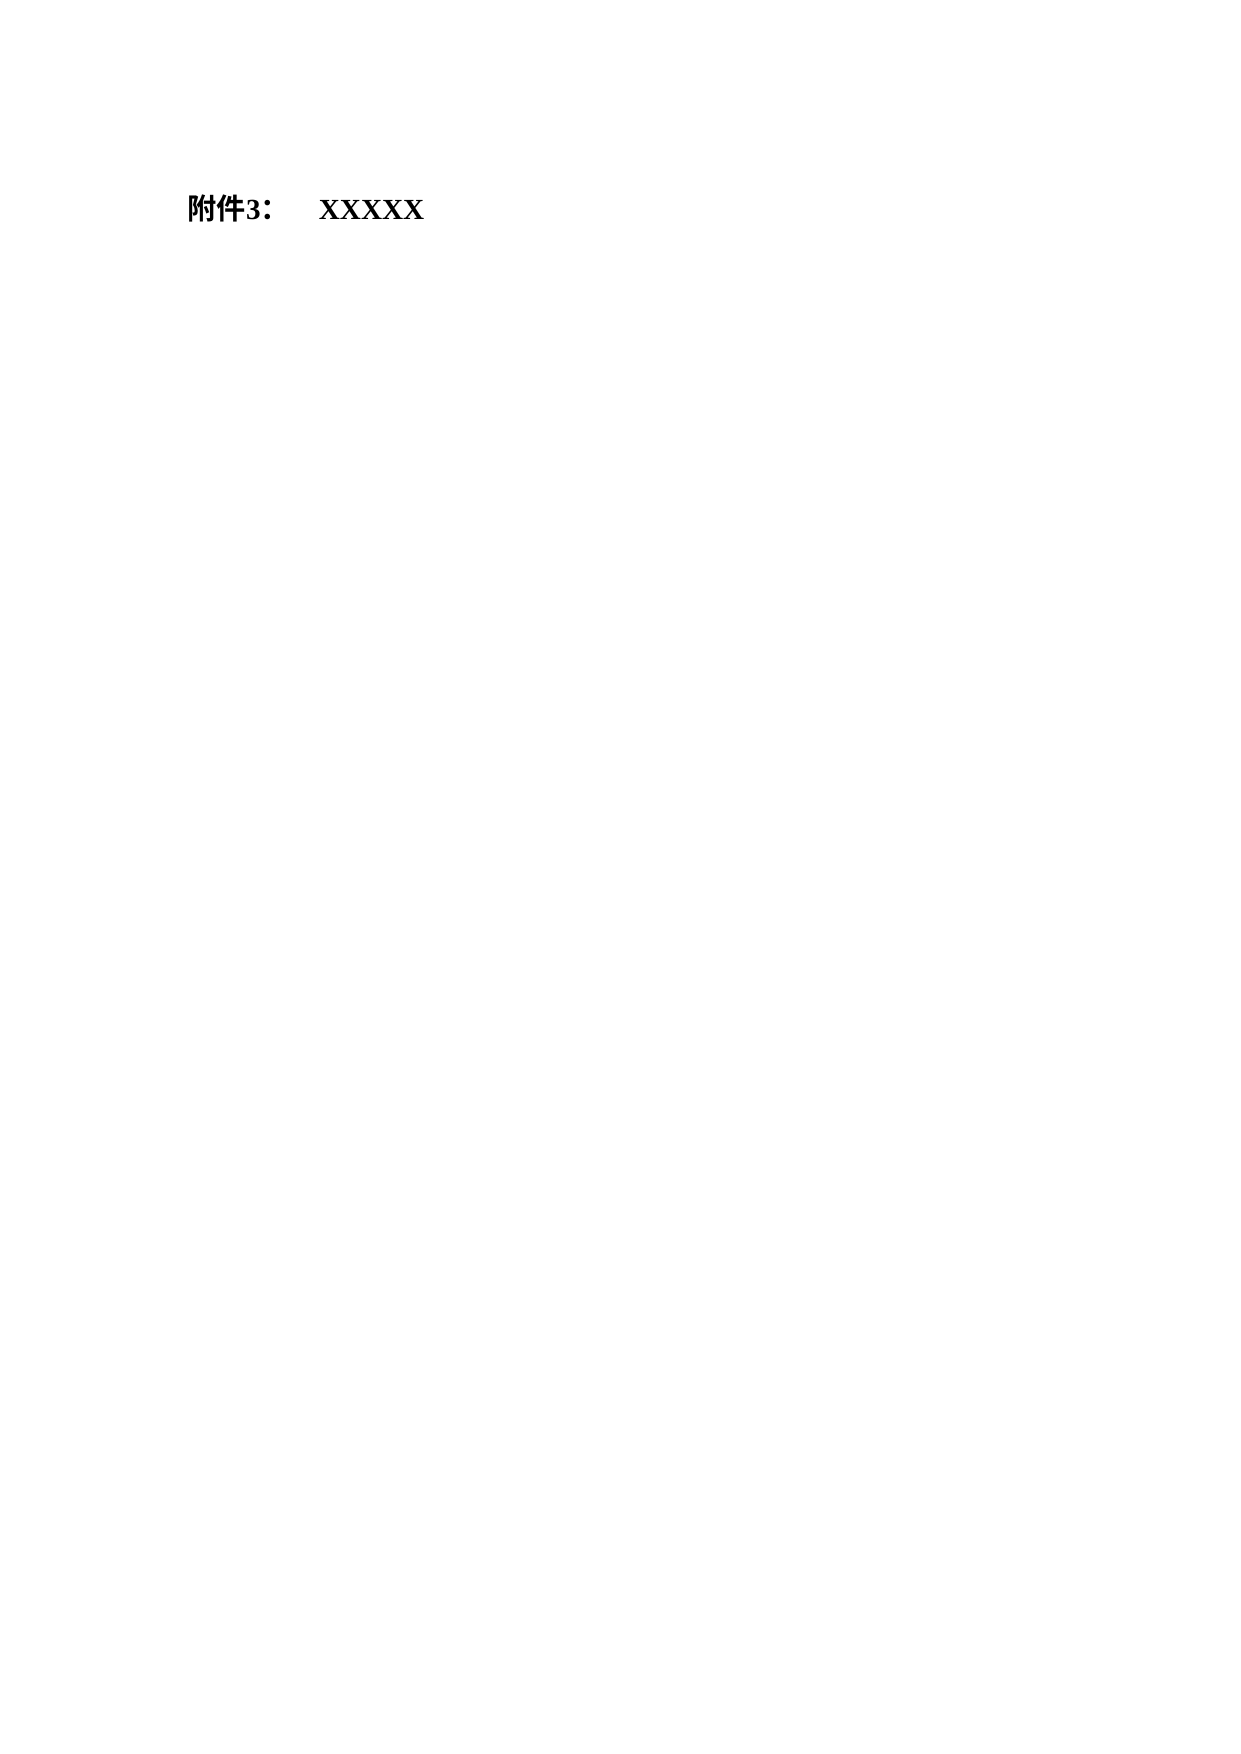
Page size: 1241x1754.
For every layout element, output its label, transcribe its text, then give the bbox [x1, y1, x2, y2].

subtitle XXXXX [187, 174, 1053, 239]
